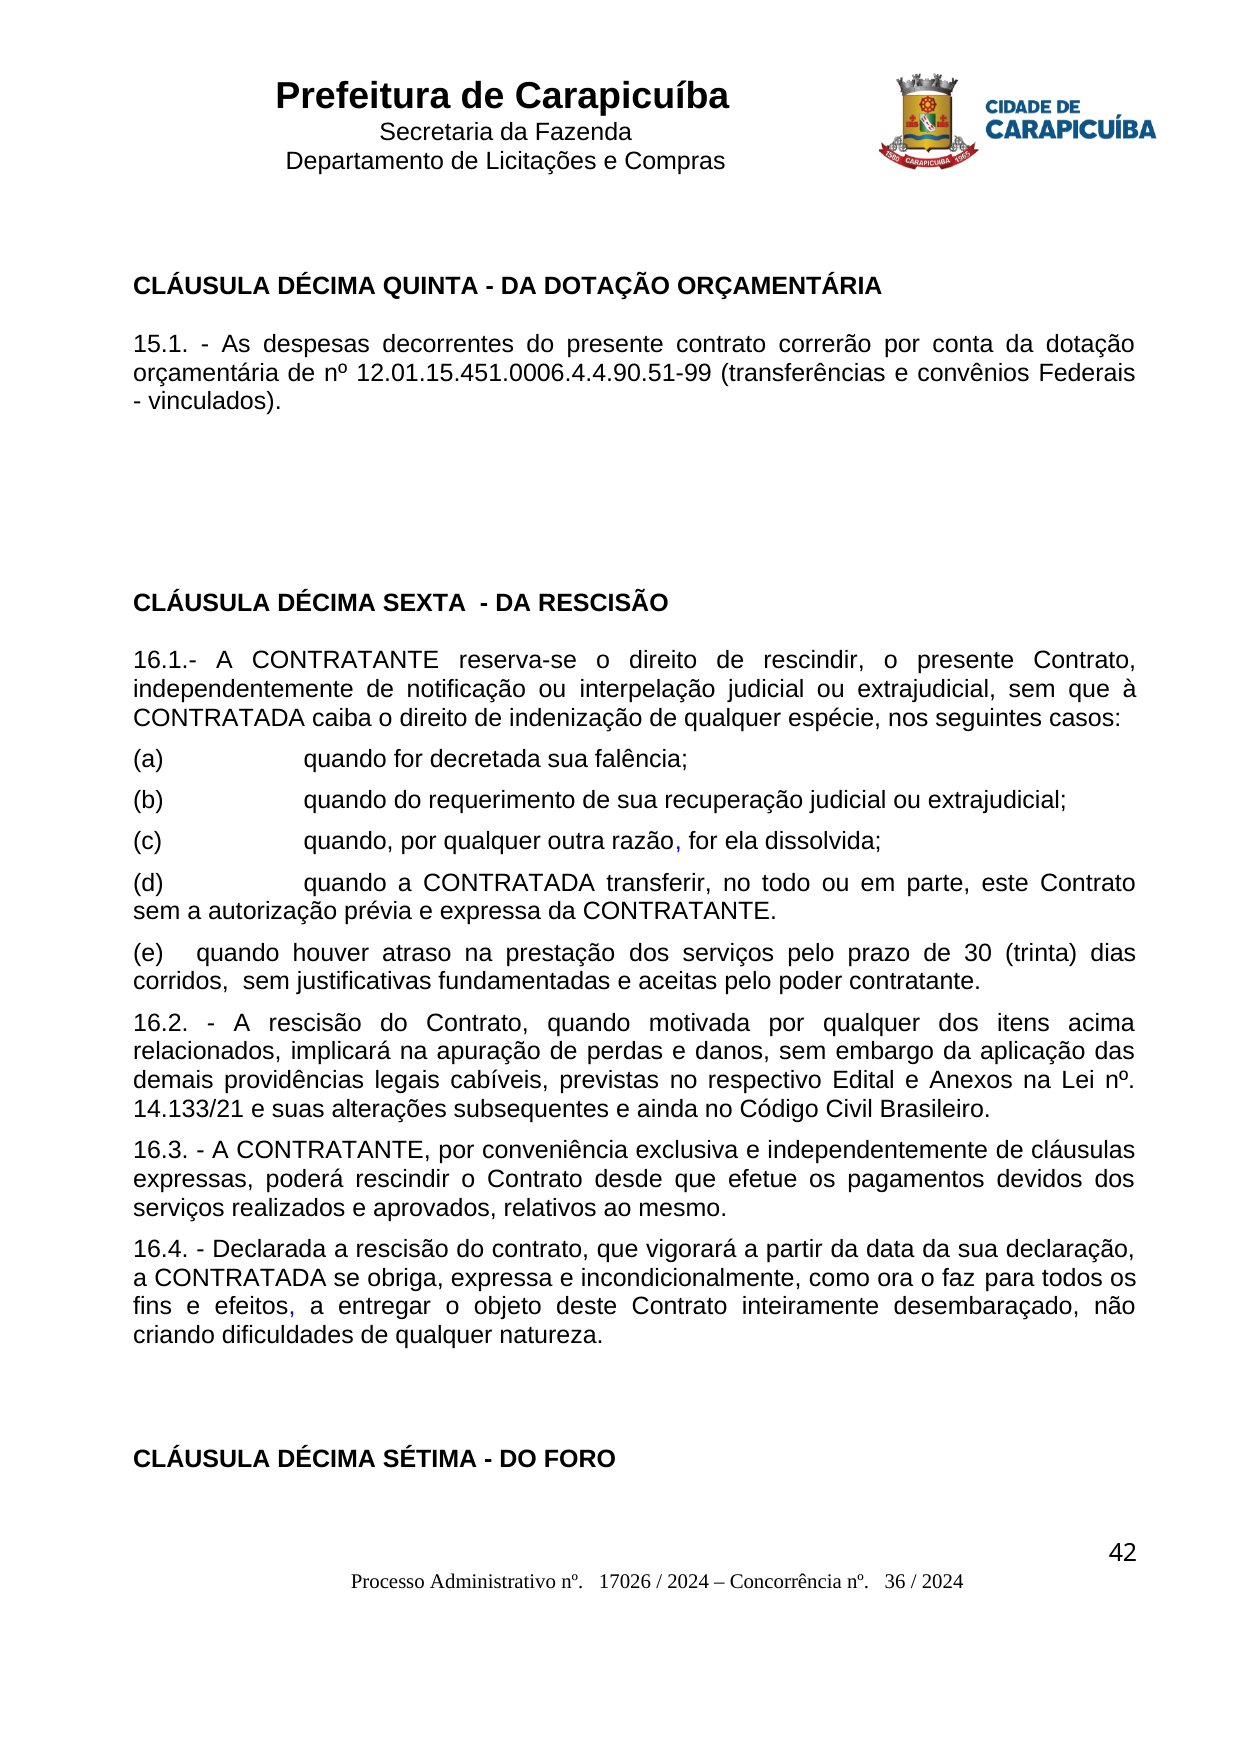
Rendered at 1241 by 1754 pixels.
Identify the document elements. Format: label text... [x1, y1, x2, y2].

text 16.1.- A CONTRATANTE reserva-se o direito de rescindir, o presente Contrato, independentemente de notificação ou interpelação judicial ou extrajudicial, sem que à CONTRATADA caiba o direito de indenização de qualquer espécie, nos seguintes casos: [133, 645, 1137, 731]
list quando do requerimento de sua recuperação judicial ou extrajudicial; [133, 785, 1137, 814]
picture [877, 65, 1159, 172]
list quando houver atraso na prestação dos serviços pelo prazo de 30 (trinta) dias corridos, sem justificativas fundamentadas e aceitas pelo poder contratante. [133, 937, 1137, 995]
text 16.2. - A rescisão do Contrato, quando motivada por qualquer dos itens acima relacionados, implicará na apuração de perdas e danos, sem embargo da aplicação das demais providências legais cabíveis, previstas no respectivo Edital e Anexos na Lei nº. 14.133/21 e suas alterações subsequentes e ainda no Código Civil Brasileiro. [133, 1007, 1137, 1122]
list quando a CONTRATADA transferir, no todo ou em parte, este Contrato sem a autorização prévia e expressa da CONTRATANTE. [133, 867, 1137, 925]
text 15.1. - As despesas decorrentes do presente contrato correrão por conta da dotação orçamentária de nº 12.01.15.451.0006.4.4.90.51-99 (transferências e convênios Federais - vinculados). [133, 329, 1137, 415]
text 16.3. - A CONTRATANTE, por conveniência exclusiva e independentemente de cláusulas expressas, poderá rescindir o Contrato desde que efetue os pagamentos devidos dos serviços realizados e aprovados, relativos ao mesmo. [133, 1135, 1137, 1221]
list quando for decretada sua falência; [133, 744, 1137, 772]
list quando, por qualquer outra razão, for ela dissolvida; [133, 826, 1137, 855]
text 16.4. - Declarada a rescisão do contrato, que vigorará a partir da data da sua declaração, a CONTRATADA se obriga, expressa e incondicionalmente, como ora o faz para todos os fins e efeitos, a entregar o objeto deste Contrato inteiramente desembaraçado, não criando dificuldades de qualquer natureza. [133, 1234, 1137, 1349]
text CLÁUSULA DÉCIMA SEXTA - DA RESCISÃO [133, 587, 1137, 616]
text CLÁUSULA DÉCIMA QUINTA - DA DOTAÇÃO ORÇAMENTÁRIA [133, 271, 1137, 300]
text CLÁUSULA DÉCIMA SÉTIMA - DO FORO [133, 1444, 1137, 1472]
